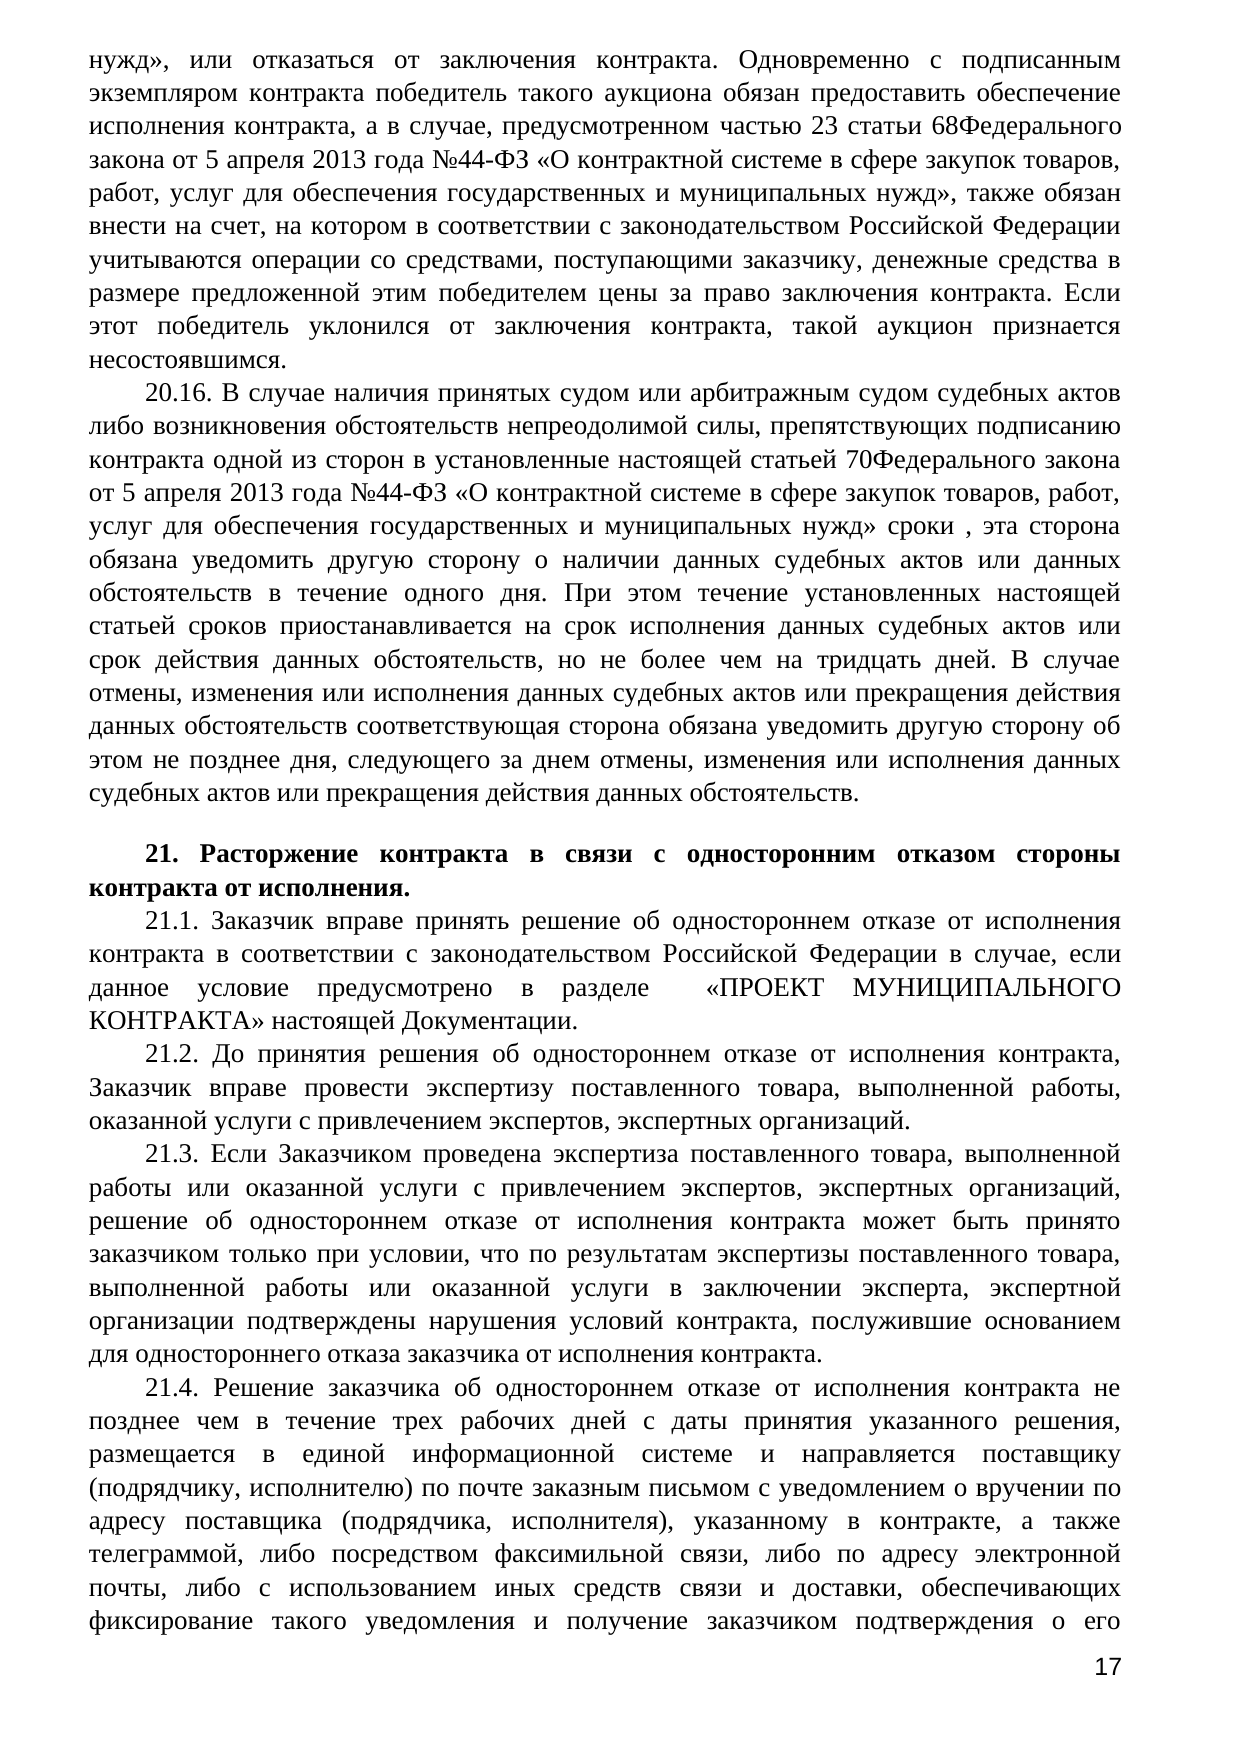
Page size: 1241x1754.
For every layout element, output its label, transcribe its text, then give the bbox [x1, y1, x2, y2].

text 20.16. В случае наличия принятых судом или арбитражным судом судебных актов либо возникновения обстоятельств непреодолимой силы, препятствующих подписанию контракта одной из сторон в установленные настоящей статьей 70Федерального закона от 5 апреля 2013 года №44-ФЗ «О контрактной системе в сфере закупок товаров, работ, услуг для обеспечения государственных и муниципальных нужд» сроки , эта сторона обязана уведомить другую сторону о наличии данных судебных актов или данных обстоятельств в течение одного дня. При этом течение установленных настоящей статьей сроков приостанавливается на срок исполнения данных судебных актов или срок действия данных обстоятельств, но не более чем на тридцать дней. В случае отмены, изменения или исполнения данных судебных актов или прекращения действия данных обстоятельств соответствующая сторона обязана уведомить другую сторону об этом не позднее дня, следующего за днем отмены, изменения или исполнения данных судебных актов или прекращения действия данных обстоятельств. [89, 375, 1122, 808]
text 21.2. До принятия решения об одностороннем отказе от исполнения контракта, Заказчик вправе провести экспертизу поставленного товара, выполненной работы, оказанной услуги с привлечением экспертов, экспертных организаций. [89, 1036, 1122, 1136]
text 21. Расторжение контракта в связи с односторонним отказом стороны контракта от исполнения. [89, 836, 1122, 903]
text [89, 1369, 1122, 1636]
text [89, 41, 1122, 375]
text 21.1. Заказчик вправе принять решение об одностороннем отказе от исполнения контракта в соответствии с законодательством Российской Федерации в случае, если данное условие предусмотрено в разделе «ПРОЕКТ МУНИЦИПАЛЬНОГО КОНТРАКТА» настоящей Документации. [89, 903, 1122, 1036]
text 21.3. Если Заказчиком проведена экспертиза поставленного товара, выполненной работы или оказанной услуги с привлечением экспертов, экспертных организаций, решение об одностороннем отказе от исполнения контракта может быть принято заказчиком только при условии, что по результатам экспертизы поставленного товара, выполненной работы или оказанной услуги в заключении эксперта, экспертной организации подтверждены нарушения условий контракта, послужившие основанием для одностороннего отказа заказчика от исполнения контракта. [89, 1136, 1122, 1369]
